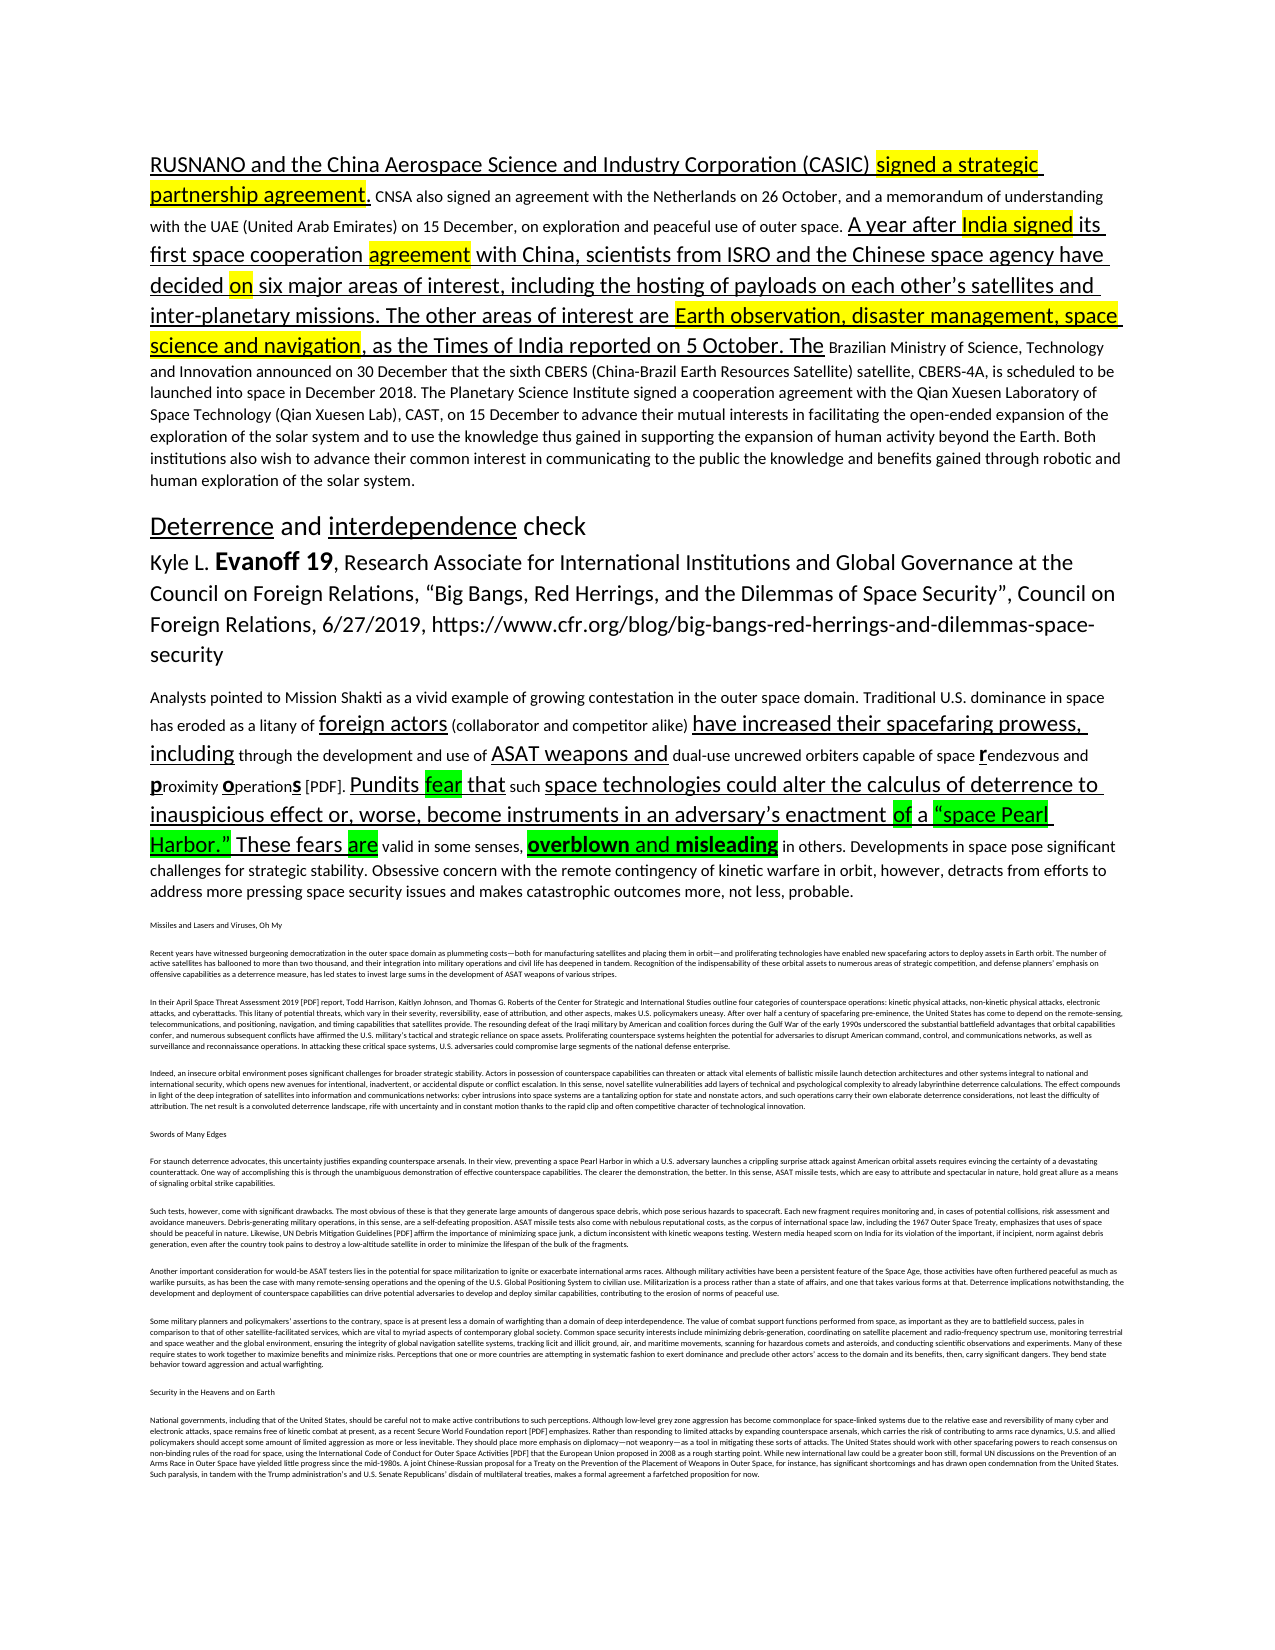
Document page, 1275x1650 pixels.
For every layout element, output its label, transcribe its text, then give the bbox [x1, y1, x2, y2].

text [150, 150, 1125, 491]
text Analysts pointed to Mission Shakti as a vivid example of growing contestation in the outer space domain. Traditional U.S. dominance in space has eroded as a litany of foreign actors (collaborator and competitor alike) have increased their spacefaring prowess, including through the development and use of ASAT weapons and dual-use uncrewed orbiters capable of space rendezvous and proximity operations [PDF]. Pundits fear that such space technologies could alter the calculus of deterrence to inauspicious effect or, worse, become instruments in an adversary’s enactment of a “space Pearl Harbor.” These fears are valid in some senses, overblown and misleading in others. Developments in space pose significant challenges for strategic stability. Obsessive concern with the remote contingency of kinetic warfare in orbit, however, detracts from efforts to address more pressing space security issues and makes catastrophic outcomes more, not less, probable. [150, 687, 1125, 902]
subtitle Deterrence and interdependence check [150, 509, 1125, 542]
text Kyle L. Evanoff 19, Research Associate for International Institutions and Global Governance at the Council on Foreign Relations, “Big Bangs, Red Herrings, and the Dilemmas of Space Security”, Council on Foreign Relations, 6/27/2019, https://www.cfr.org/blog/big-bangs-red-herrings-and-dilemmas-space-security [150, 544, 1125, 668]
